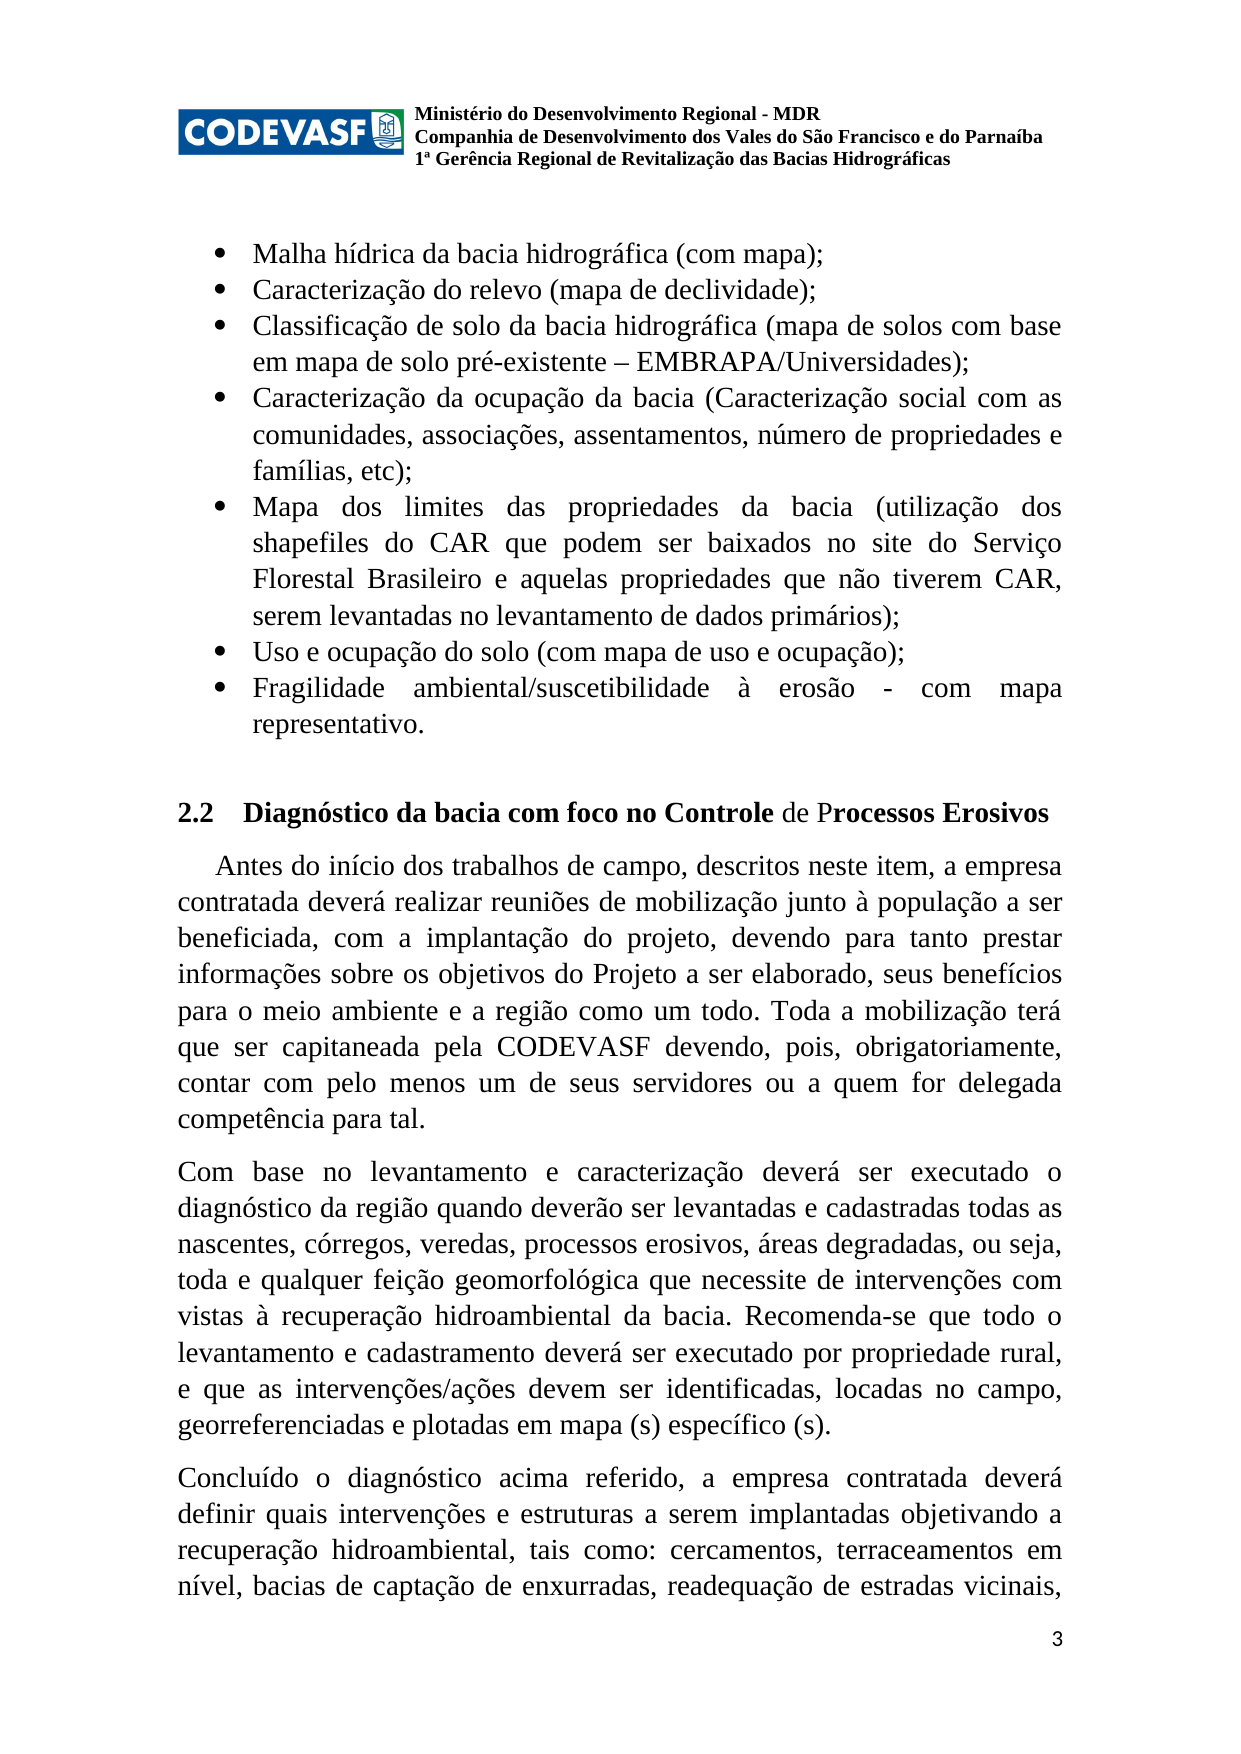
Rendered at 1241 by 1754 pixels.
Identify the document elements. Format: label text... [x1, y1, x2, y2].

list Fragilidade ambiental/suscetibilidade à erosão - com mapa representativo. [215, 670, 1063, 740]
list Caracterização do relevo (mapa de declividade); [215, 272, 1063, 306]
list Classificação de solo da bacia hidrográfica (mapa de solos com base em mapa de solo pré-existente – EMBRAPA/Universidades); [215, 308, 1063, 378]
text Antes do início dos trabalhos de campo, descritos neste item, a empresa contratada deverá realizar reuniões de mobilização junto à população a ser beneficiada, com a implantação do projeto, devendo para tanto prestar informações sobre os objetivos do Projeto a ser elaborado, seus benefícios para o meio ambiente e a região como um todo. Toda a mobilização terá que ser capitaneada pela CODEVASF devendo, pois, obrigatoriamente, contar com pelo menos um de seus servidores ou a quem for delegada competência para tal. [177, 848, 1063, 1135]
picture [178, 109, 404, 155]
list Uso e ocupação do solo (com mapa de uso e ocupação); [215, 634, 1063, 667]
list Malha hídrica da bacia hidrográfica (com mapa); [215, 236, 1063, 269]
list Caracterização da ocupação da bacia (Caracterização social com as comunidades, associações, assentamentos, número de propriedades e famílias, etc); [215, 381, 1063, 487]
text 2.2 Diagnóstico da bacia com foco no Controle de Processos Erosivos [177, 795, 1063, 829]
text Com base no levantamento e caracterização deverá ser executado o diagnóstico da região quando deverão ser levantadas e cadastradas todas as nascentes, córregos, veredas, processos erosivos, áreas degradadas, ou seja, toda e qualquer feição geomorfológica que necessite de intervenções com vistas à recuperação hidroambiental da bacia. Recomenda-se que todo o levantamento e cadastramento deverá ser executado por propriedade rural, e que as intervenções/ações devem ser identificadas, locadas no campo, georreferenciadas e plotadas em mapa (s) específico (s). [177, 1154, 1063, 1441]
list Mapa dos limites das propriedades da bacia (utilização dos shapefiles do CAR que podem ser baixados no site do Serviço Florestal Brasileiro e aquelas propriedades que não tiverem CAR, serem levantadas no levantamento de dados primários); [215, 489, 1063, 631]
